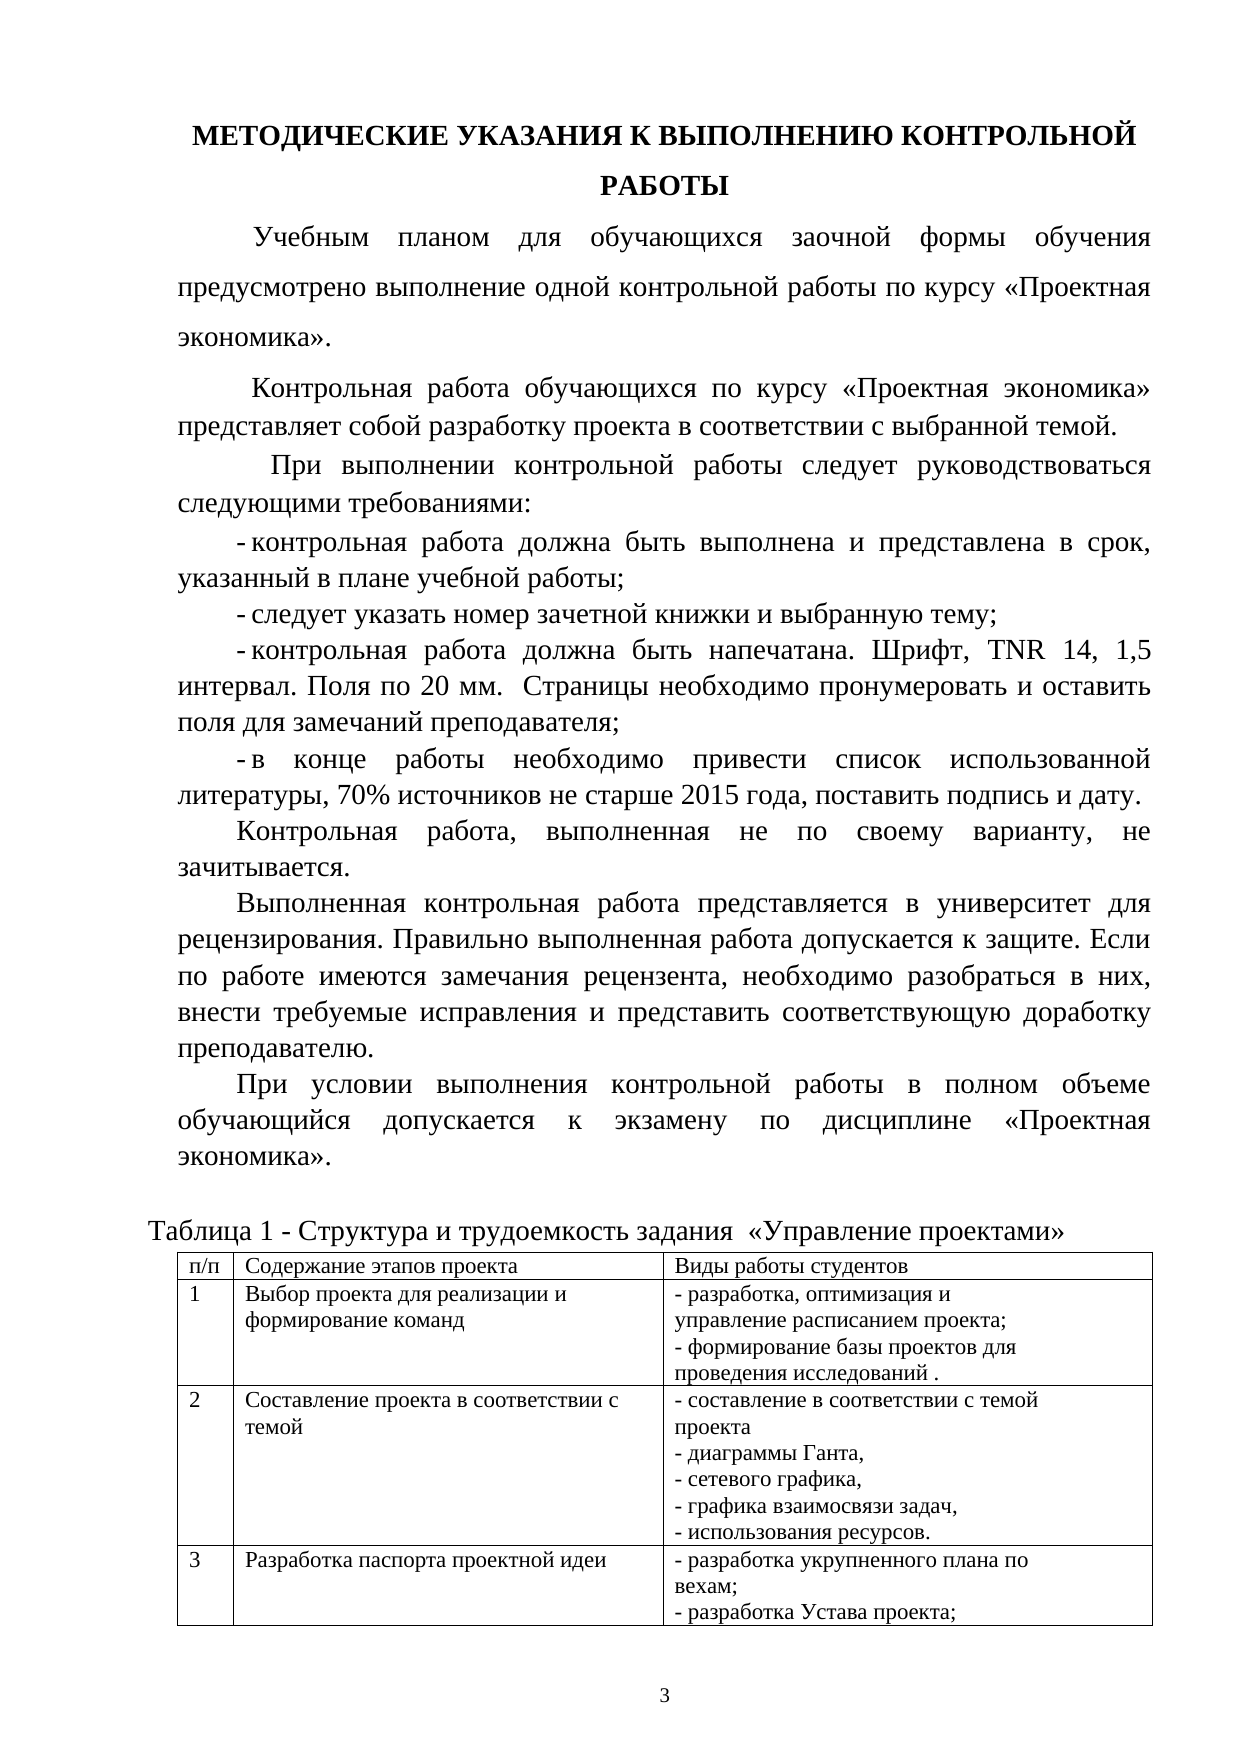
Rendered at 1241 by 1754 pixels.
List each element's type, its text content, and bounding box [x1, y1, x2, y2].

text - в конце работы необходимо привести список использованной литературы, 70% источников не старше 2015 года, поставить подпись и дату. [177, 741, 1152, 810]
table_cell 1 [178, 1280, 233, 1385]
text - контрольная работа должна быть выполнена и представлена в срок, указанный в плане учебной работы; [177, 524, 1152, 593]
table_cell - составление в соответствии с темой проекта - диаграммы Ганта, - сетевого графика, - графика взаимосвязи задач, - использования ресурсов. [664, 1386, 1152, 1544]
text При условии выполнения контрольной работы в полном объеме обучающийся допускается к экзамену по дисциплине «Проектная экономика». [177, 1066, 1152, 1172]
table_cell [234, 1546, 663, 1625]
table_header Виды работы студентов [664, 1253, 1152, 1279]
text - следует указать номер зачетной книжки и выбранную тему; [177, 596, 1152, 630]
text Таблица 1 - Структура и трудоемкость задания «Управление проектами» [88, 1213, 1152, 1247]
text Учебным планом для обучающихся заочной формы обучения предусмотрено выполнение одной контрольной работы по курсу «Проектная экономика». [177, 219, 1152, 353]
text Контрольная работа, выполненная не по своему варианту, не зачитывается. [177, 813, 1152, 883]
text - контрольная работа должна быть напечатана. Шрифт, TNR 14, 1,5 интервал. Поля по 20 мм. Страницы необходимо пронумеровать и оставить поля для замечаний преподавателя; [177, 632, 1152, 738]
table_cell 3 [178, 1546, 233, 1625]
table_cell - разработка, оптимизация и управление расписанием проекта; - формирование базы проектов для проведения исследований . [664, 1280, 1152, 1385]
text Выполненная контрольная работа представляется в университет для рецензирования. Правильно выполненная работа допускается к защите. Если по работе имеются замечания рецензента, необходимо разобраться в них, внести требуемые исправления и представить соответствующую доработку преподавателю. [177, 885, 1152, 1063]
table_header Содержание этапов проекта [234, 1253, 663, 1279]
text При выполнении контрольной работы следует руководствоваться следующими требованиями: [177, 447, 1152, 519]
table_header п/п [178, 1253, 233, 1279]
table_cell Составление проекта в соответствии с темой [234, 1386, 663, 1544]
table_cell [664, 1546, 1152, 1625]
text Контрольная работа обучающихся по курсу «Проектная экономика» представляет собой разработку проекта в соответствии с выбранной темой. [177, 370, 1152, 442]
table_cell 2 [178, 1386, 233, 1544]
table_cell Выбор проекта для реализации и формирование команд [234, 1280, 663, 1385]
text Методические указания к выполнению контрольной работы [177, 118, 1152, 202]
